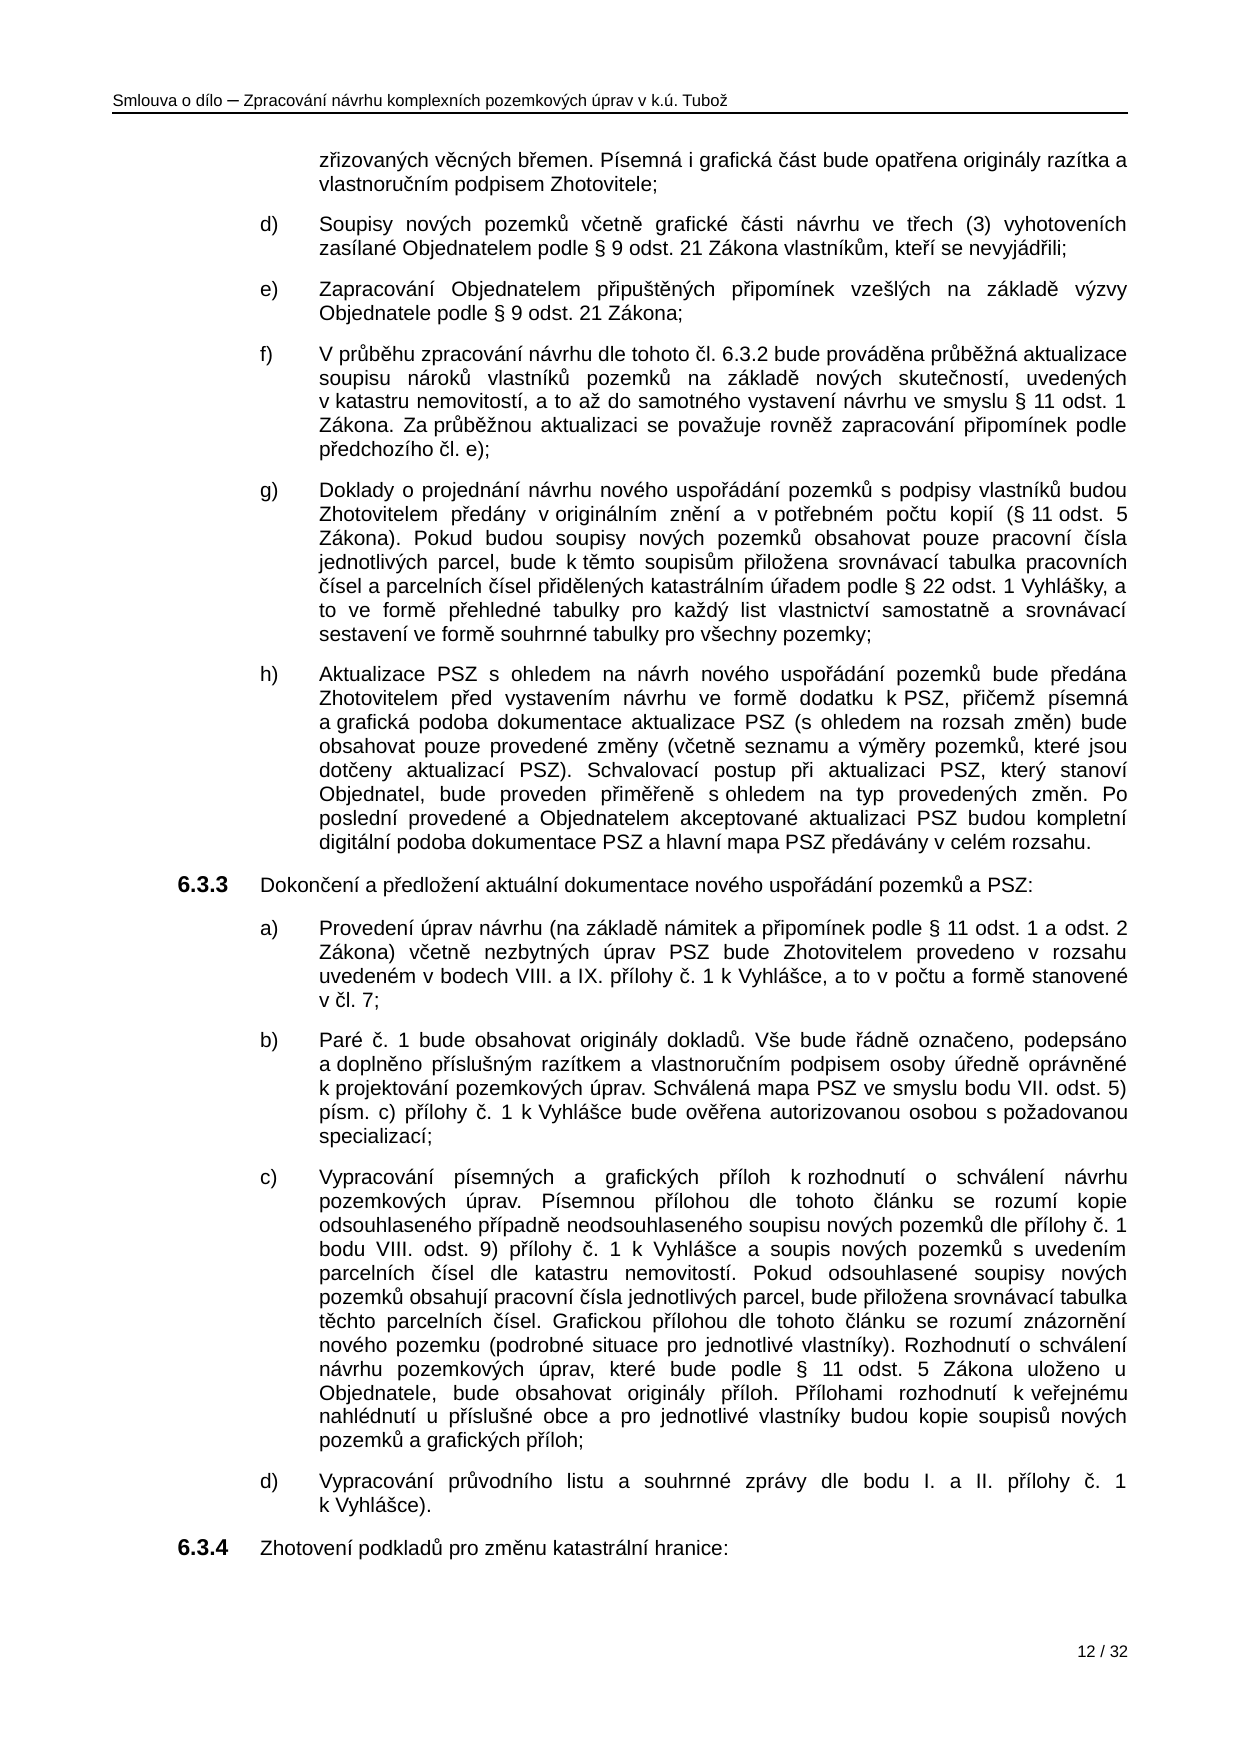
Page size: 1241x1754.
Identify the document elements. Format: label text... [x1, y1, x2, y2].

text Dokončení a předložení aktuální dokumentace nového uspořádání pozemků a PSZ: [177, 871, 1128, 897]
list Doklady o projednání návrhu nového uspořádání pozemků s podpisy vlastníků budou Zhotovitelem předány v originálním znění a v potřebném počtu kopií (§ 11 odst. 5 Zákona). Pokud budou soupisy nových pozemků obsahovat pouze pracovní čísla jednotlivých parcel, bude k těmto soupisům přiložena srovnávací tabulka pracovních čísel a parcelních čísel přidělených katastrálním úřadem podle § 22 odst. 1 Vyhlášky, a to ve formě přehledné tabulky pro každý list vlastnictví samostatně a srovnávací sestavení ve formě souhrnné tabulky pro všechny pozemky; [260, 478, 1128, 646]
list Zapracování Objednatelem připuštěných připomínek vzešlých na základě výzvy Objednatele podle § 9 odst. 21 Zákona; [260, 277, 1128, 325]
list Vypracování průvodního listu a souhrnné zprávy dle bodu I. a II. přílohy č. 1 k Vyhlášce). [260, 1469, 1128, 1517]
list Provedení úprav návrhu (na základě námitek a připomínek podle § 11 odst. 1 a odst. 2 Zákona) včetně nezbytných úprav PSZ bude Zhotovitelem provedeno v rozsahu uvedeném v bodech VIII. a IX. přílohy č. 1 k Vyhlášce, a to v počtu a formě stanovené v čl. 7; [260, 916, 1128, 1012]
list Soupisy nových pozemků včetně grafické části návrhu ve třech (3) vyhotoveních zasílané Objednatelem podle § 9 odst. 21 Zákona vlastníkům, kteří se nevyjádřili; [260, 212, 1128, 260]
list Paré č. 1 bude obsahovat originály dokladů. Vše bude řádně označeno, podepsáno a doplněno příslušným razítkem a vlastnoručním podpisem osoby úředně oprávněné k projektování pozemkových úprav. Schválená mapa PSZ ve smyslu bodu VII. odst. 5) písm. c) přílohy č. 1 k Vyhlášce bude ověřena autorizovanou osobou s požadovanou specializací; [260, 1028, 1128, 1148]
list Vypracování písemných a grafických příloh k rozhodnutí o schválení návrhu pozemkových úprav. Písemnou přílohou dle tohoto článku se rozumí kopie odsouhlaseného případně neodsouhlaseného soupisu nových pozemků dle přílohy č. 1 bodu VIII. odst. 9) přílohy č. 1 k Vyhlášce a soupis nových pozemků s uvedením parcelních čísel dle katastru nemovitostí. Pokud odsouhlasené soupisy nových pozemků obsahují pracovní čísla jednotlivých parcel, bude přiložena srovnávací tabulka těchto parcelních čísel. Grafickou přílohou dle tohoto článku se rozumí znázornění nového pozemku (podrobné situace pro jednotlivé vlastníky). Rozhodnutí o schválení návrhu pozemkových úprav, které bude podle § 11 odst. 5 Zákona uloženo u Objednatele, bude obsahovat originály příloh. Přílohami rozhodnutí k veřejnému nahlédnutí u příslušné obce a pro jednotlivé vlastníky budou kopie soupisů nových pozemků a grafických příloh; [260, 1165, 1128, 1452]
text Zhotovení podkladů pro změnu katastrální hranice: [177, 1533, 1128, 1560]
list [260, 148, 1128, 196]
list Aktualizace PSZ s ohledem na návrh nového uspořádání pozemků bude předána Zhotovitelem před vystavením návrhu ve formě dodatku k PSZ, přičemž písemná a grafická podoba dokumentace aktualizace PSZ (s ohledem na rozsah změn) bude obsahovat pouze provedené změny (včetně seznamu a výměry pozemků, které jsou dotčeny aktualizací PSZ). Schvalovací postup při aktualizaci PSZ, který stanoví Objednatel, bude proveden přiměřeně s ohledem na typ provedených změn. Po poslední provedené a Objednatelem akceptované aktualizaci PSZ budou kompletní digitální podoba dokumentace PSZ a hlavní mapa PSZ předávány v celém rozsahu. [260, 662, 1128, 854]
list V průběhu zpracování návrhu dle tohoto čl. 6.3.2 bude prováděna průběžná aktualizace soupisu nároků vlastníků pozemků na základě nových skutečností, uvedených v katastru nemovitostí, a to až do samotného vystavení návrhu ve smyslu § 11 odst. 1 Zákona. Za průběžnou aktualizaci se považuje rovněž zapracování připomínek podle předchozího čl. e); [260, 341, 1128, 461]
